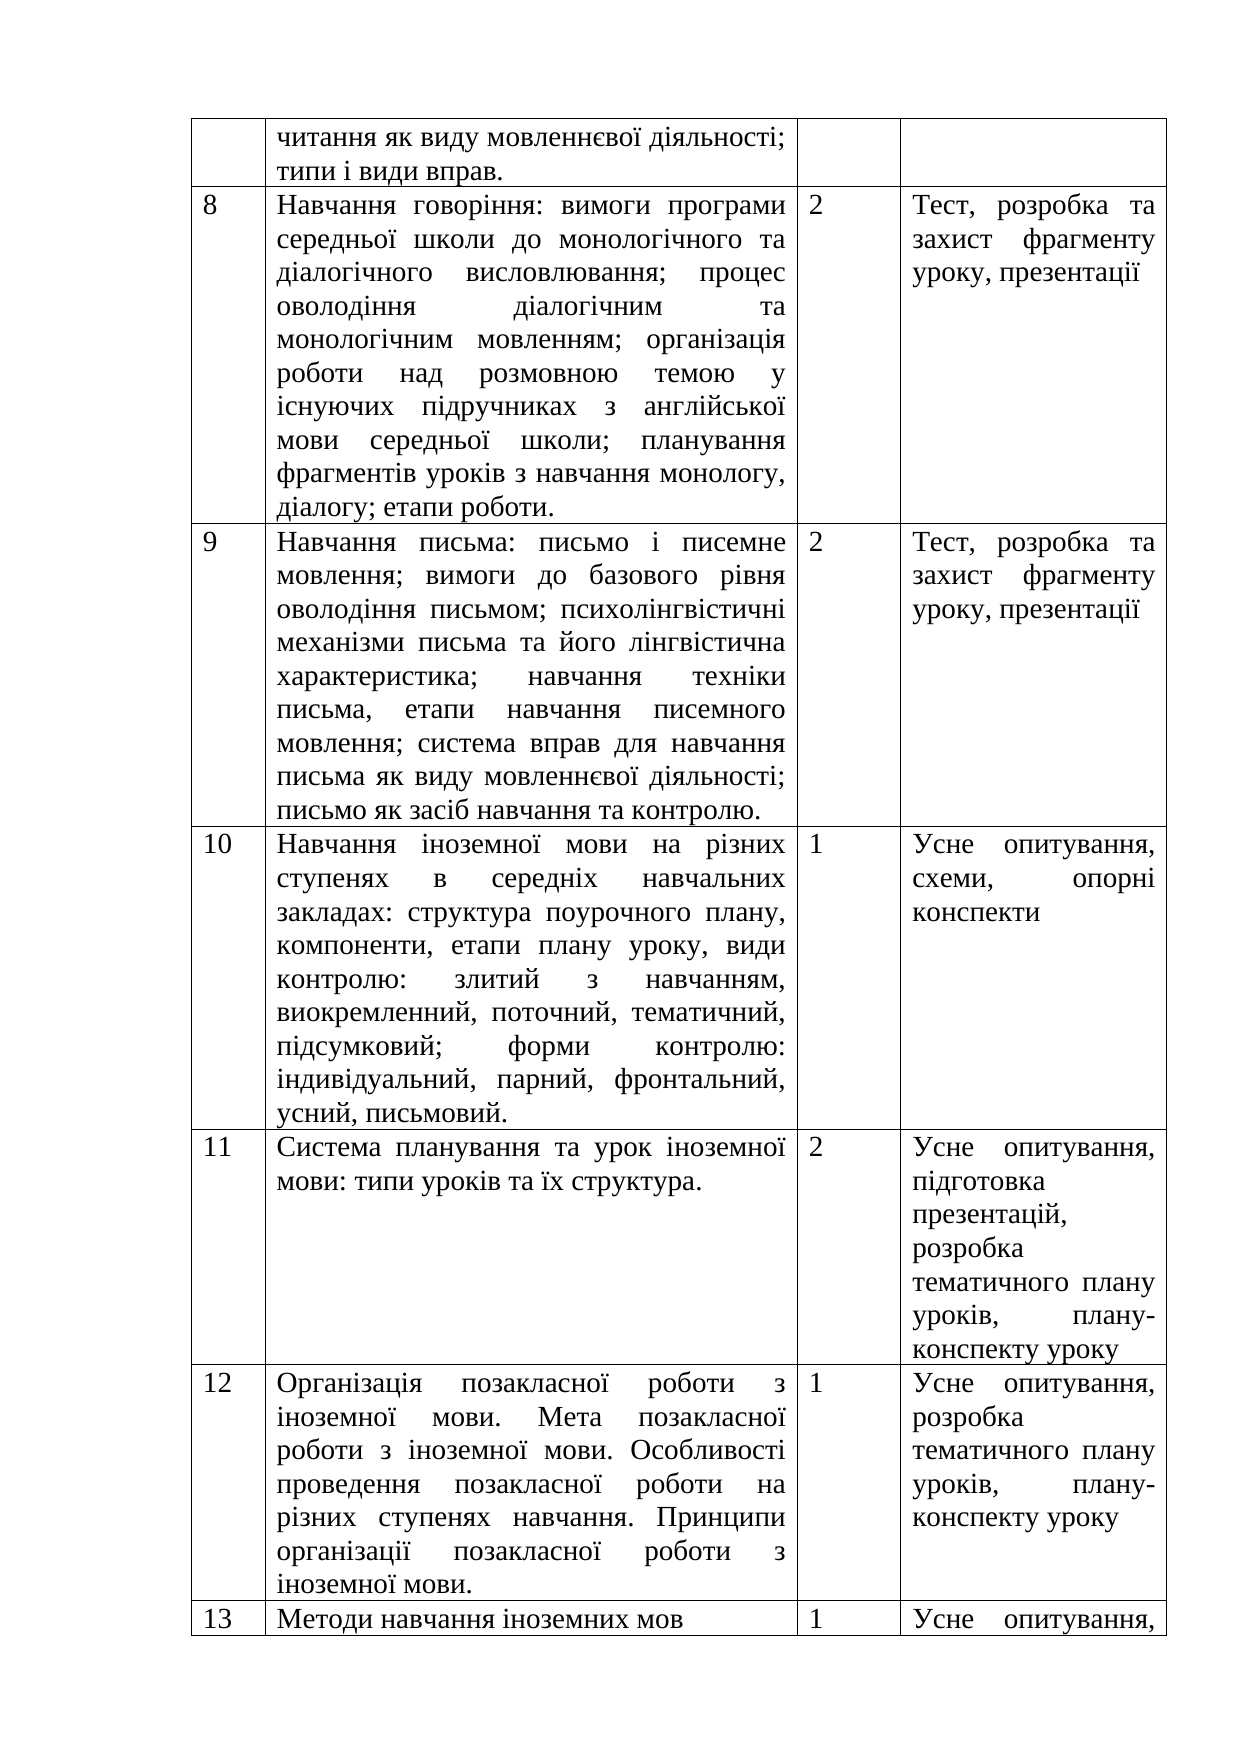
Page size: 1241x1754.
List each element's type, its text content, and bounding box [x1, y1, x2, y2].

table_cell Усне опитування, підготовка презентацій, розробка тематичного плану уроків, плану-конспекту уроку [901, 1130, 1166, 1364]
table_cell Усне опитування, схеми, опорні конспекти [901, 827, 1166, 1128]
table_cell Навчання письма: письмо і писемне мовлення; вимоги до базового рівня оволодіння письмом; психолінгвістичні механізми письма та його лінгвістична характеристика; навчання техніки письма, етапи навчання писемного мовлення; система вправ для навчання письма як виду мовленнєвої діяльності; письмо як засіб навчання та контролю. [266, 524, 797, 826]
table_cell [901, 1365, 1166, 1600]
table_cell Тест, розробка та захист фрагменту уроку, презентації [901, 187, 1166, 523]
table_cell 10 [192, 827, 265, 1128]
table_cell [901, 119, 1166, 186]
table_cell 2 [798, 119, 900, 186]
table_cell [266, 119, 797, 186]
table_cell 2 [798, 1130, 900, 1364]
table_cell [901, 1601, 1166, 1635]
table_cell 2 [798, 187, 900, 523]
table_cell Організація позакласної роботи з іноземної мови. Мета позакласної роботи з іноземної мови. Особливості проведення позакласної роботи на різних ступенях навчання. Принципи організації позакласної роботи з іноземної мови. [266, 1365, 797, 1600]
table_cell 11 [192, 1130, 265, 1364]
table_cell 7 [192, 119, 265, 186]
table_cell Система планування та урок іноземної мови: типи уроків та їх структура. [266, 1130, 797, 1364]
table_cell 1 [798, 827, 900, 1128]
table_cell 8 [192, 187, 265, 523]
table_cell 1 [798, 1601, 900, 1635]
table_cell 12 [192, 1365, 265, 1600]
table_cell Навчання іноземної мови на різних ступенях в середніх навчальних закладах: структура поурочного плану, компоненти, етапи плану уроку, види контролю: злитий з навчанням, виокремленний, поточний, тематичний, підсумковий; форми контролю: індивідуальний, парний, фронтальний, усний, письмовий. [266, 827, 797, 1128]
table_cell 9 [192, 524, 265, 826]
table_cell Навчання говоріння: вимоги програми середньої школи до монологічного та діалогічного висловлювання; процес оволодіння діалогічним та монологічним мовленням; організація роботи над розмовною темою у існуючих підручниках з англійської мови середньої школи; планування фрагментів уроків з навчання монологу, діалогу; етапи роботи. [266, 187, 797, 523]
table_cell Тест, розробка та захист фрагменту уроку, презентації [901, 524, 1166, 826]
table_cell 2 [798, 524, 900, 826]
table_cell 13 [192, 1601, 265, 1635]
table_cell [266, 1601, 797, 1635]
table_cell 1 [798, 1365, 900, 1600]
